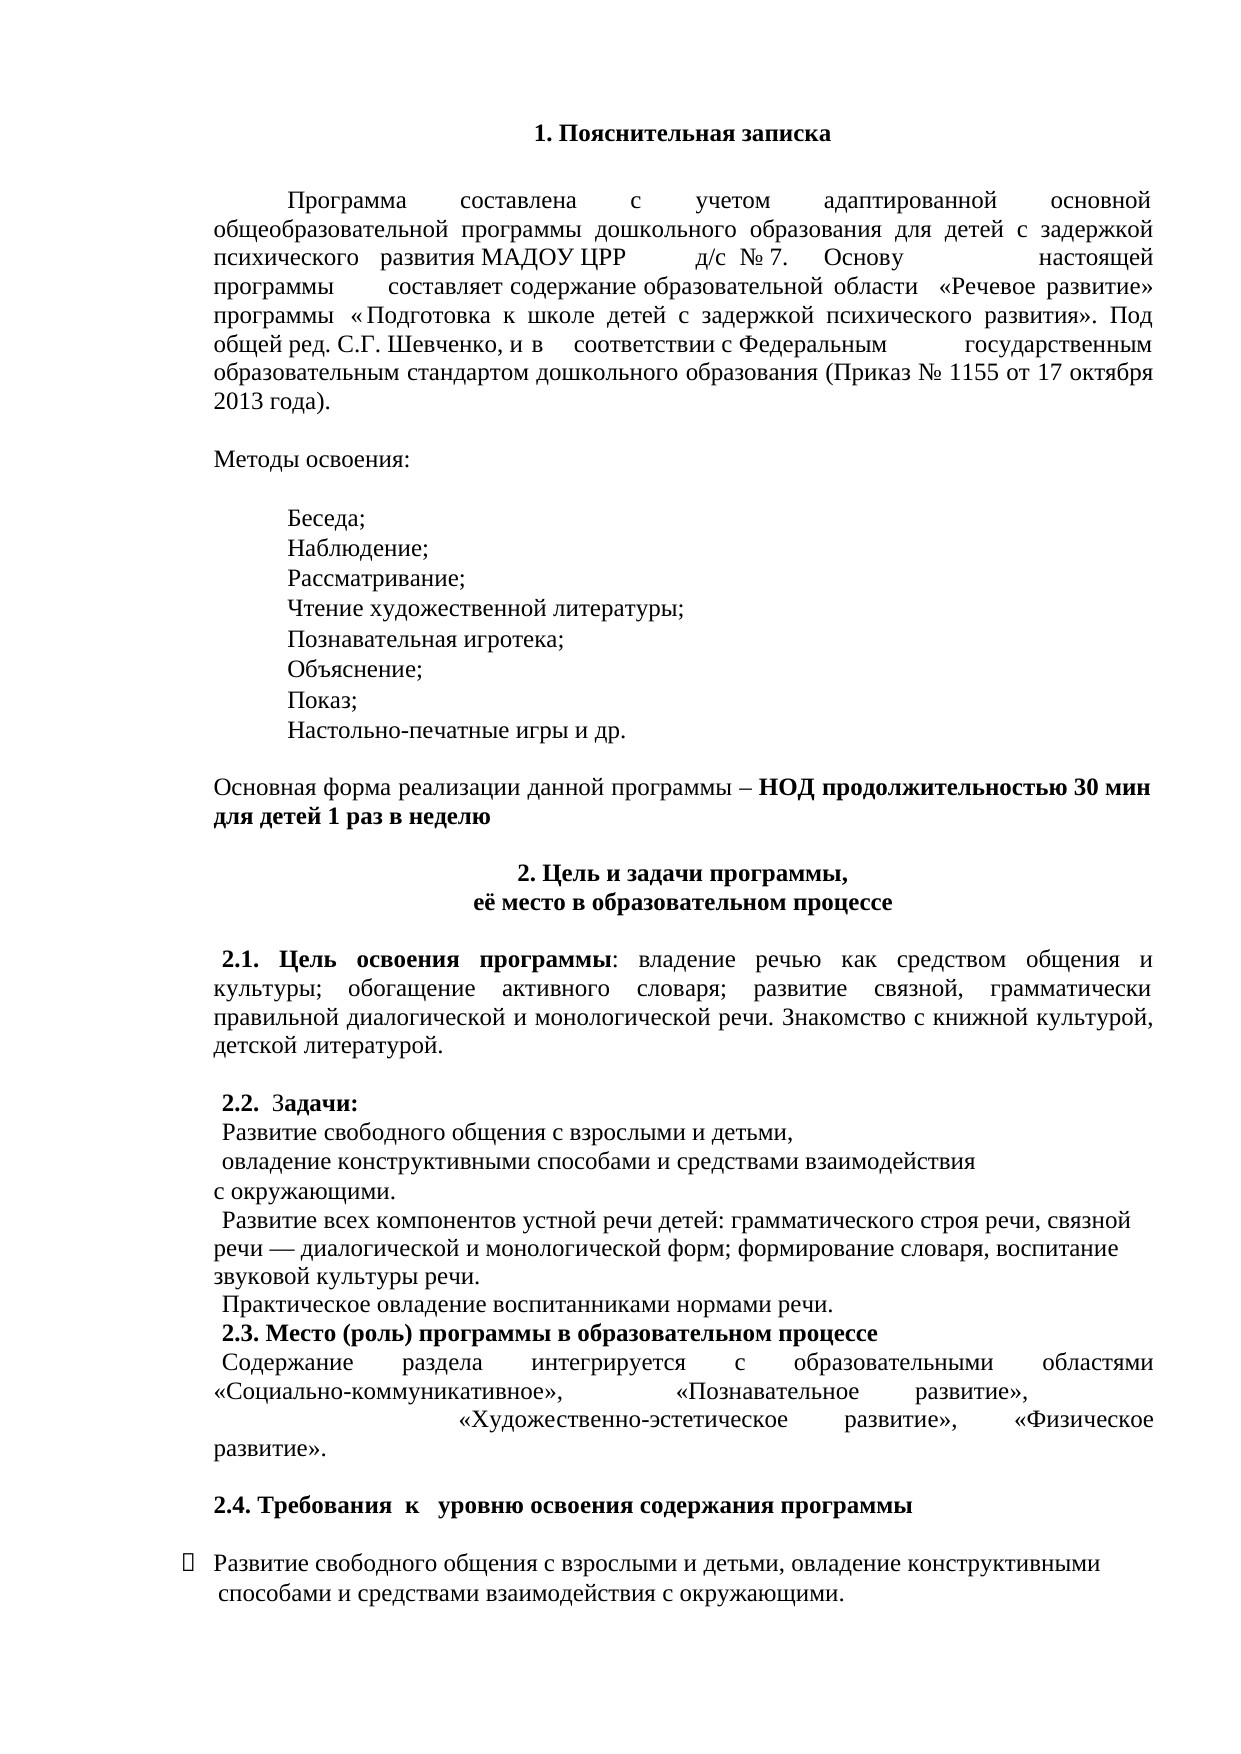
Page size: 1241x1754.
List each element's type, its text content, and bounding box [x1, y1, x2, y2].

text Развитие всех компонентов устной речи детей: грамматического строя речи, связной речи — диалогической и монологической форм; формирование словаря, воспитание звуковой культуры речи. [213, 1206, 1154, 1290]
text Методы освоения: [213, 444, 1154, 472]
text её место в образовательном процессе [473, 887, 1154, 916]
text Чтение художественной литературы; Познавательная игротека; Объяснение; [287, 593, 688, 683]
text Настольно-печатные игры и др. [287, 715, 1154, 744]
text Содержание раздела интегрируется с образовательными областями «Социально-коммуникативное», «Познавательное развитие», «Художественно-эстетическое развитие», «Физическое развитие». [213, 1347, 1154, 1462]
text 2.1. Цель освоения программы: владение речью как средством общения и культуры; обогащение активного словаря; развитие связной, грамматически правильной диалогической и монологической речи. Знакомство с книжной культурой, детской литературой. [213, 944, 1153, 1059]
text 2. Цель и задачи программы, [517, 858, 1154, 887]
text Практическое овладение воспитанниками нормами речи. [213, 1290, 903, 1318]
text Беседа; Наблюдение; Рассматривание; [287, 503, 471, 592]
text Развитие свободного общения с взрослыми и детьми, овладение конструктивными способами и средствами взаимодействия с окружающими. [181, 1544, 1105, 1607]
text Основная форма реализации данной программы – НОД продолжительностью 30 мин для детей 1 раз в неделю [213, 772, 1154, 830]
text Показ; [287, 685, 1154, 713]
text овладение конструктивными способами и средствами взаимодействия с окружающими. [213, 1146, 989, 1205]
text 2.2. Задачи: [213, 1088, 1154, 1117]
text Развитие свободного общения с взрослыми и детьми, [213, 1118, 1154, 1146]
text Программа составлена с учетом адаптированной основной общеобразовательной программы дошкольного образования для детей с задержкой психического развития МАДОУ ЦРР д/с № 7. Основу настоящей программы составляет содержание образовательной области «Речевое развитие» программы «Подготовка к школе детей с задержкой психического развития». Под общей ред. С.Г. Шевченко, и в соответствии с Федеральным государственным образовательным стандартом дошкольного образования (Приказ № 1155 от 17 октября 2013 года). [213, 185, 1153, 415]
text 1. Пояснительная записка [534, 118, 1154, 147]
text 2.4. Требования к уровню освоения содержания программы [213, 1490, 1154, 1519]
text 2.3. Место (роль) программы в образовательном процессе [213, 1318, 903, 1347]
